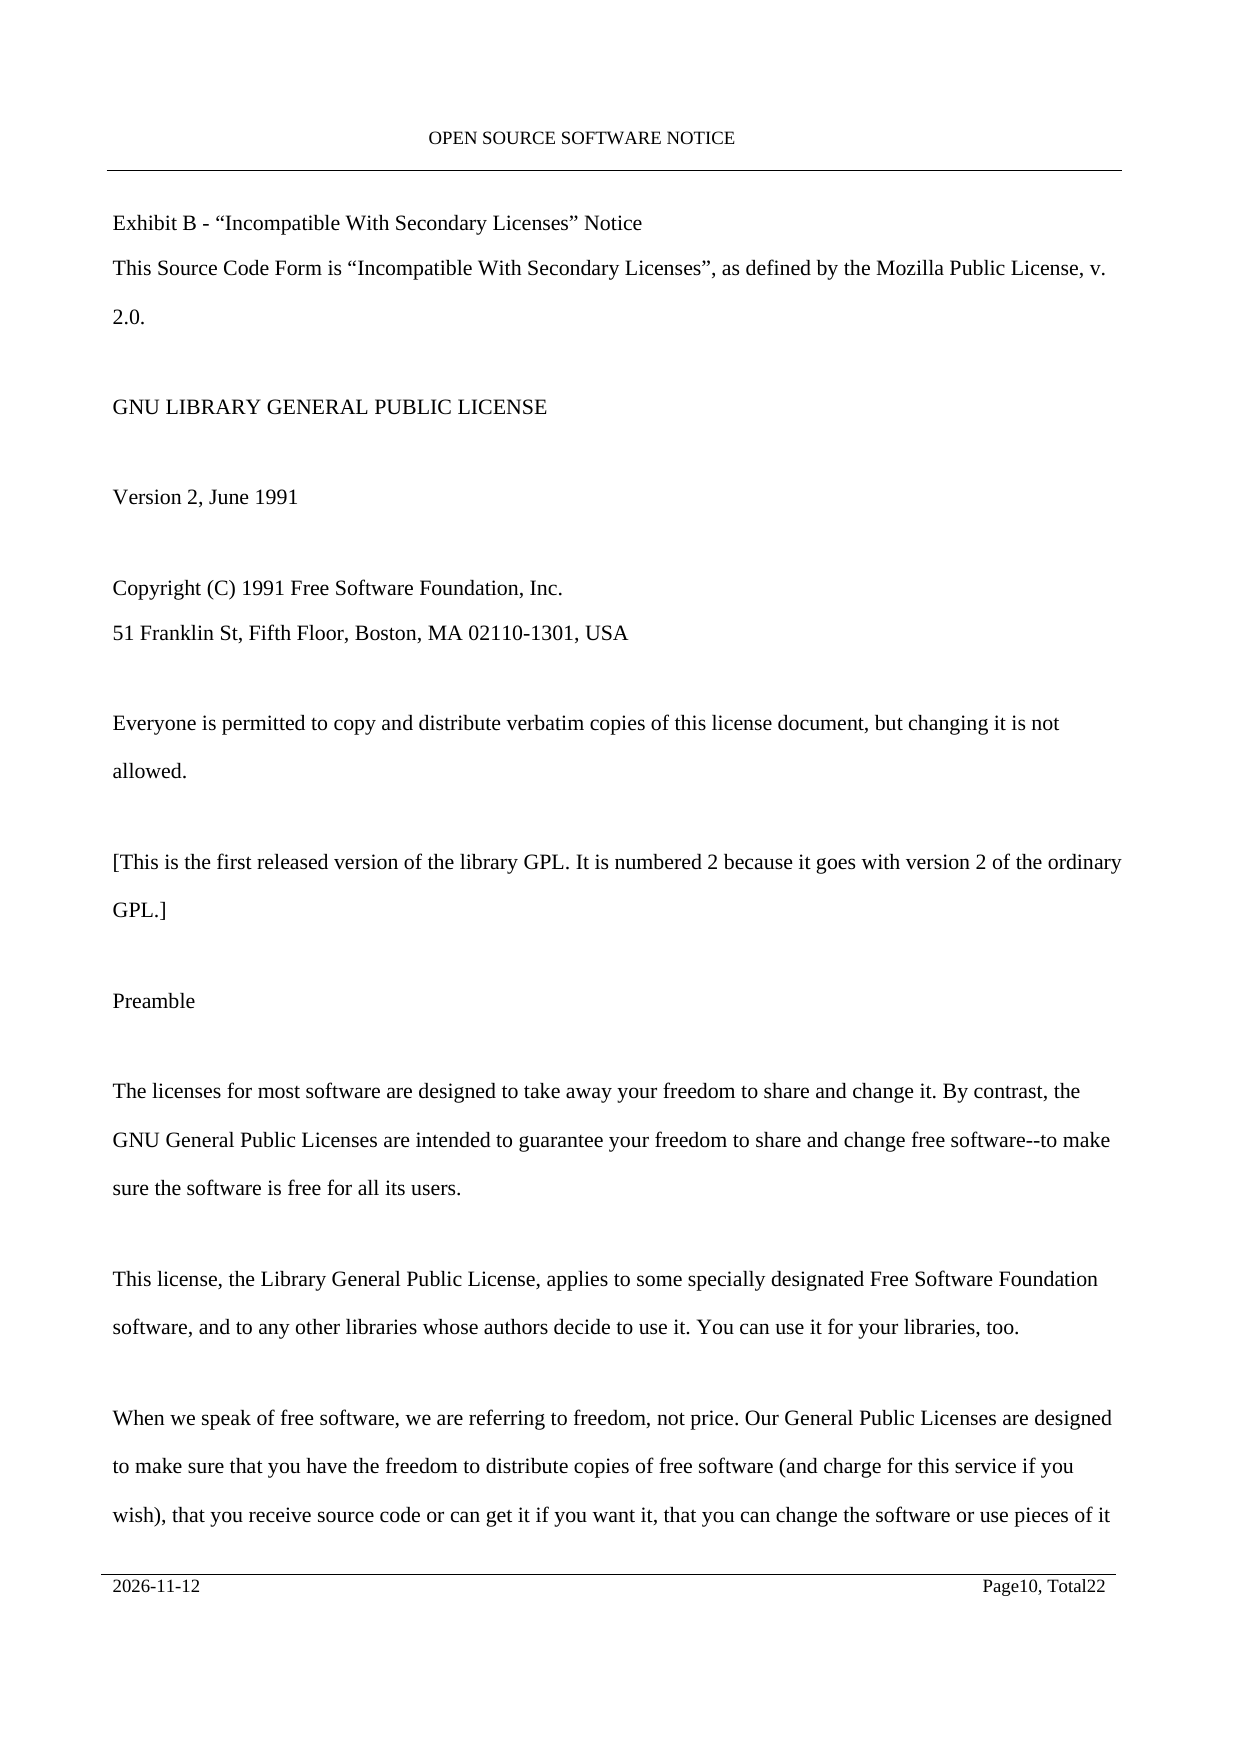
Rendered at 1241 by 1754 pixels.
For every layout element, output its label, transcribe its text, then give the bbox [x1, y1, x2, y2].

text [112, 1401, 1128, 1531]
text Preamble [112, 984, 1128, 1017]
text GNU LIBRARY GENERAL PUBLIC LICENSE [112, 390, 1128, 423]
text Exhibit B - “Incompatible With Secondary Licenses” Notice [112, 206, 1128, 239]
text Copyright (C) 1991 Free Software Foundation, Inc. [112, 571, 1128, 603]
text 51 Franklin St, Fifth Floor, Boston, MA 02110-1301, USA [112, 616, 1128, 648]
text The licenses for most software are designed to take away your freedom to share and change it. By contrast, the GNU General Public Licenses are intended to guarantee your freedom to share and change free software--to make sure the software is free for all its users. [112, 1074, 1128, 1204]
text Everyone is permitted to copy and distribute verbatim copies of this license document, but changing it is not allowed. [112, 706, 1128, 787]
text This Source Code Form is “Incompatible With Secondary Licenses”, as defined by the Mozilla Public License, v. 2.0. [112, 251, 1128, 333]
text Version 2, June 1991 [112, 481, 1128, 513]
text [This is the first released version of the library GPL. It is numbered 2 because it goes with version 2 of the ordinary GPL.] [112, 845, 1128, 926]
text This license, the Library General Public License, applies to some specially designated Free Software Foundation software, and to any other libraries whose authors decide to use it. You can use it for your libraries, too. [112, 1262, 1128, 1343]
